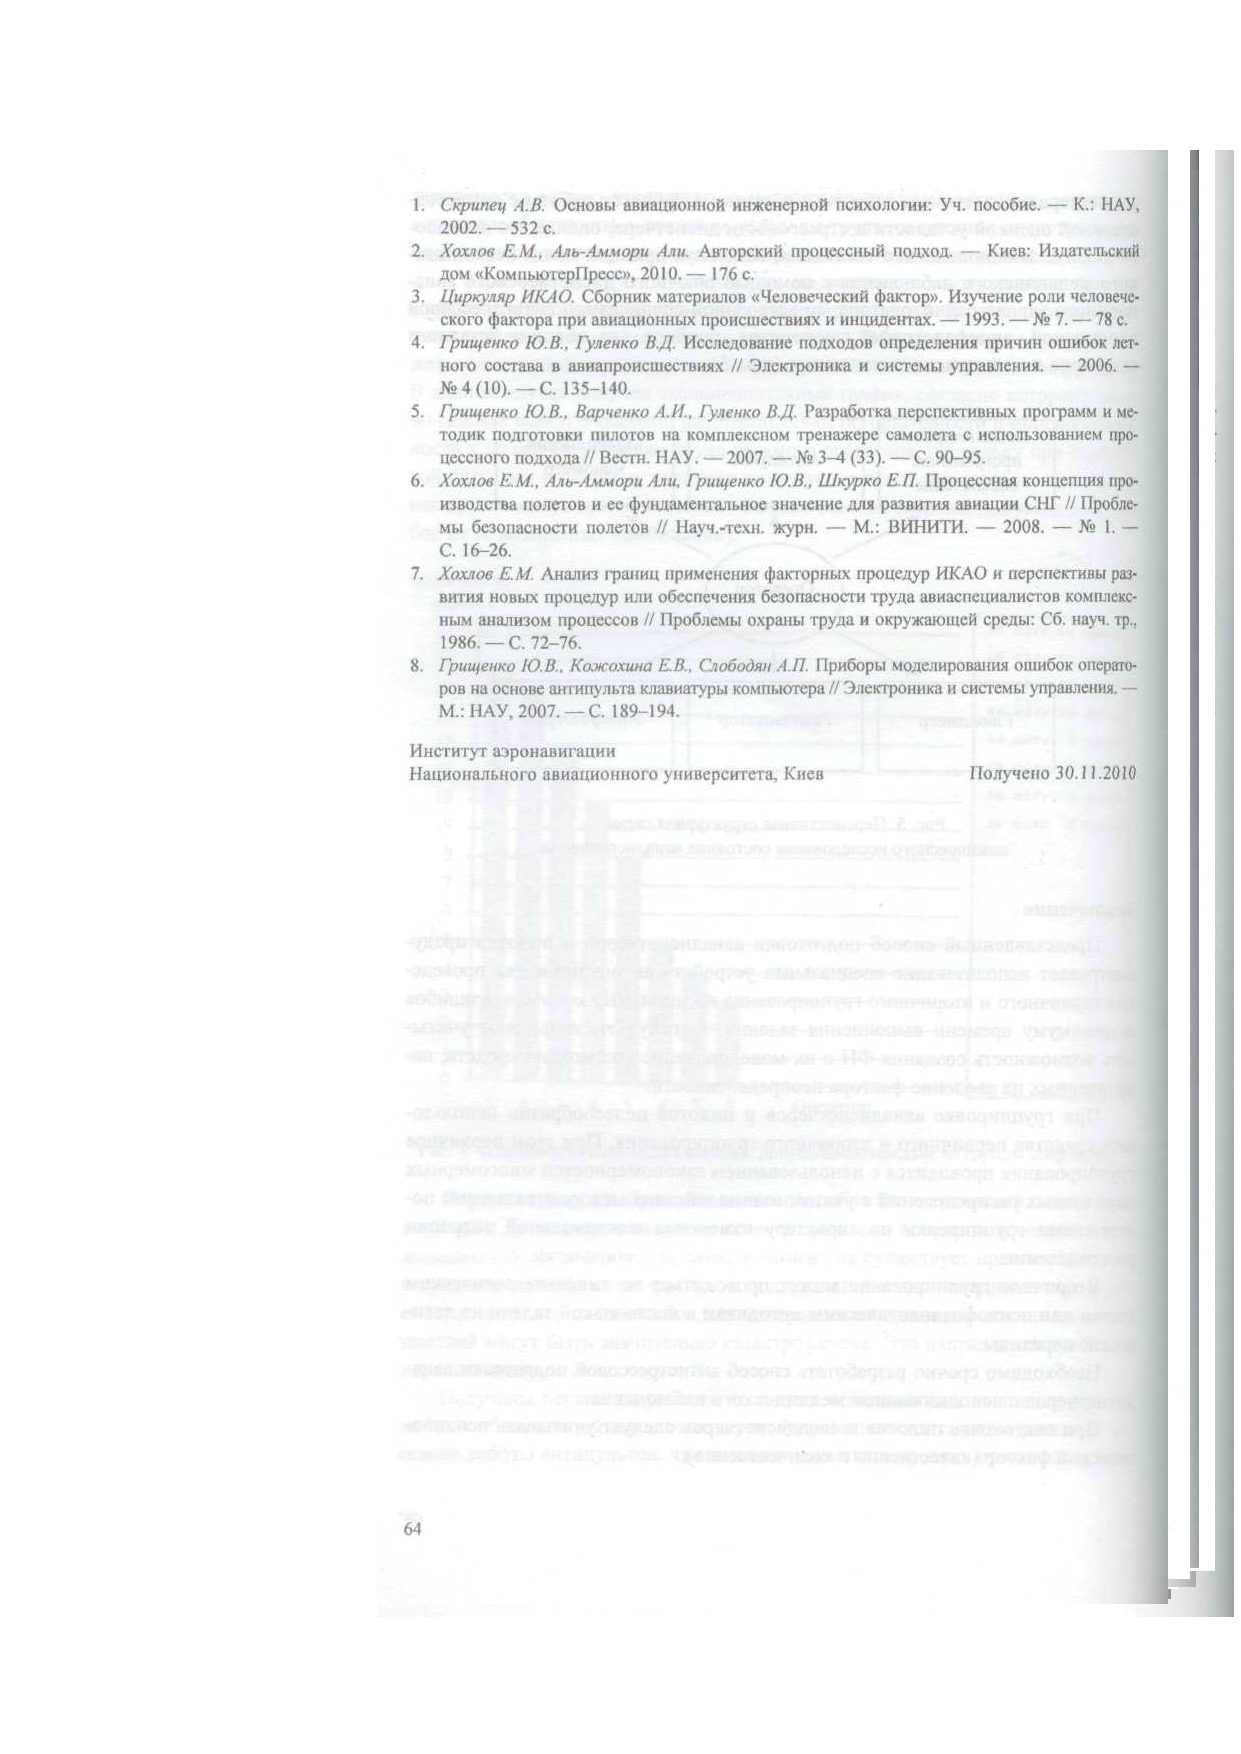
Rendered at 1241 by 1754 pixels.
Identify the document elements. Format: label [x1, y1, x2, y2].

picture [377, 150, 1234, 1617]
